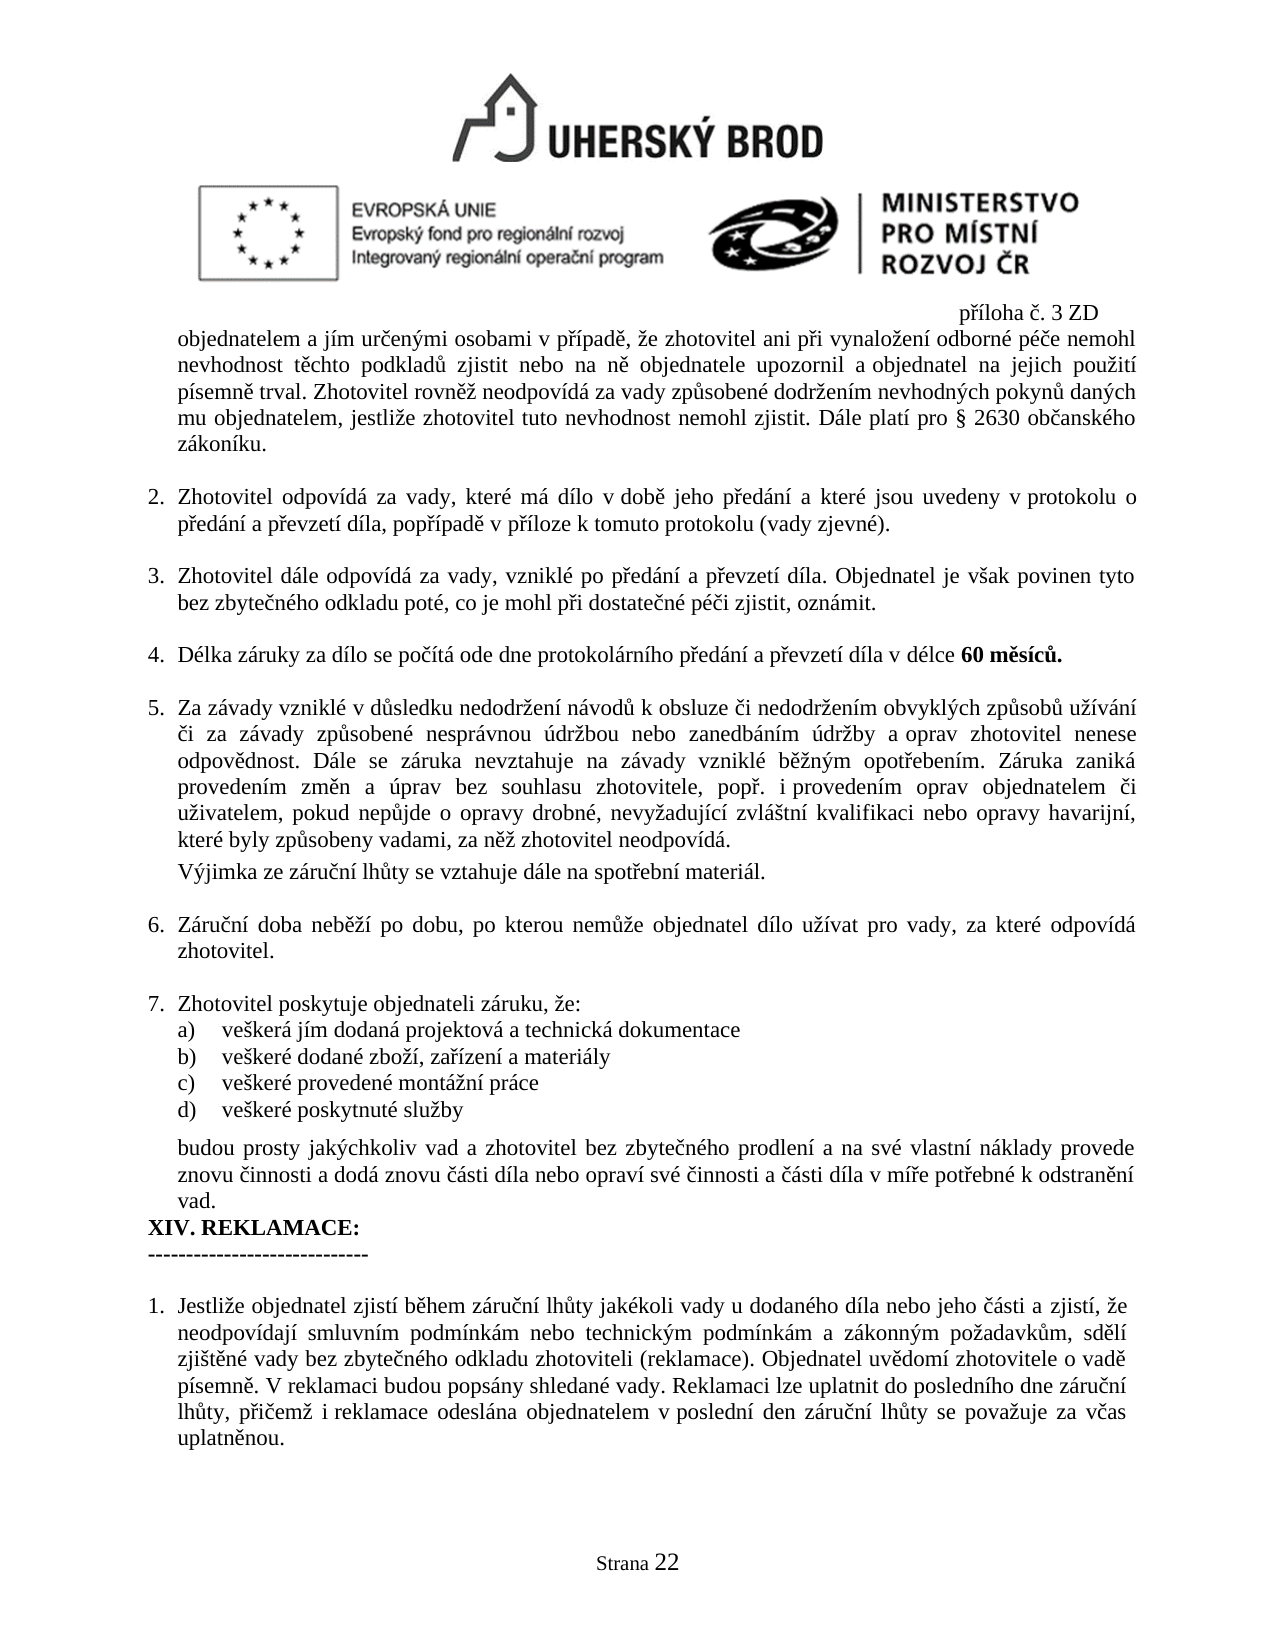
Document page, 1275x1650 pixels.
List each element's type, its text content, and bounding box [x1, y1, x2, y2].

text XIV. REKLAMACE: [148, 1213, 1127, 1240]
text ----------------------------- [148, 1240, 1127, 1266]
list veškerá jím dodaná projektová a technická dokumentace [177, 1017, 1127, 1043]
list Zhotovitel odpovídá za vady, které má dílo v době jeho předání a které jsou uvedeny v protokolu o předání a převzetí díla, popřípadě v příloze k tomuto protokolu (vady zjevné). [148, 483, 1137, 536]
text budou prosty jakýchkoliv vad a zhotovitel bez zbytečného prodlení a na své vlastní náklady provede znovu činnosti a dodá znovu části díla nebo opraví své činnosti a části díla v míře potřebné k odstranění vad. [177, 1134, 1137, 1213]
list Záruční doba neběží po dobu, po kterou nemůže objednatel dílo užívat pro vady, za které odpovídá zhotovitel. [148, 911, 1137, 964]
list veškeré poskytnuté služby [177, 1096, 1127, 1122]
list veškeré dodané zboží, zařízení a materiály [177, 1043, 1127, 1069]
picture [181, 73, 1095, 299]
list Za závady vzniklé v důsledku nedodržení návodů k obsluze či nedodržením obvyklých způsobů užívání či za závady způsobené nesprávnou údržbou nebo zanedbáním údržby a oprav zhotovitel nenese odpovědnost. Dále se záruka nevztahuje na závady vzniklé běžným opotřebením. Záruka zaniká provedením změn a úprav bez souhlasu zhotovitele, popř. i provedením oprav objednatelem či uživatelem, pokud nepůjde o opravy drobné, nevyžadující zvláštní kvalifikaci nebo opravy havarijní, které byly způsobeny vadami, za něž zhotovitel neodpovídá. [148, 694, 1137, 852]
list Zhotovitel dále odpovídá za vady, vzniklé po předání a převzetí díla. Objednatel je však povinen tyto bez zbytečného odkladu poté, co je mohl při dostatečné péči zjistit, oznámit. [148, 562, 1137, 615]
list Jestliže objednatel zjistí během záruční lhůty jakékoli vady u dodaného díla nebo jeho části a zjistí, že neodpovídají smluvním podmínkám nebo technickým podmínkám a zákonným požadavkům, sdělí zjištěné vady bez zbytečného odkladu zhotoviteli (reklamace). Objednatel uvědomí zhotovitele o vadě písemně. V reklamaci budou popsány shledané vady. Reklamaci lze uplatnit do posledního dne záruční lhůty, přičemž i reklamace odeslána objednatelem v poslední den záruční lhůty se považuje za včas uplatněnou. [148, 1293, 1127, 1451]
list Zhotovitel poskytuje objednateli záruku, že: [148, 990, 1137, 1017]
list veškeré provedené montážní práce [177, 1069, 1127, 1096]
list Délka záruky za dílo se počítá ode dne protokolárního předání a převzetí díla v délce 60 měsíců. [148, 641, 1137, 668]
text Výjimka ze záruční lhůty se vztahuje dále na spotřební materiál. [177, 858, 1127, 885]
